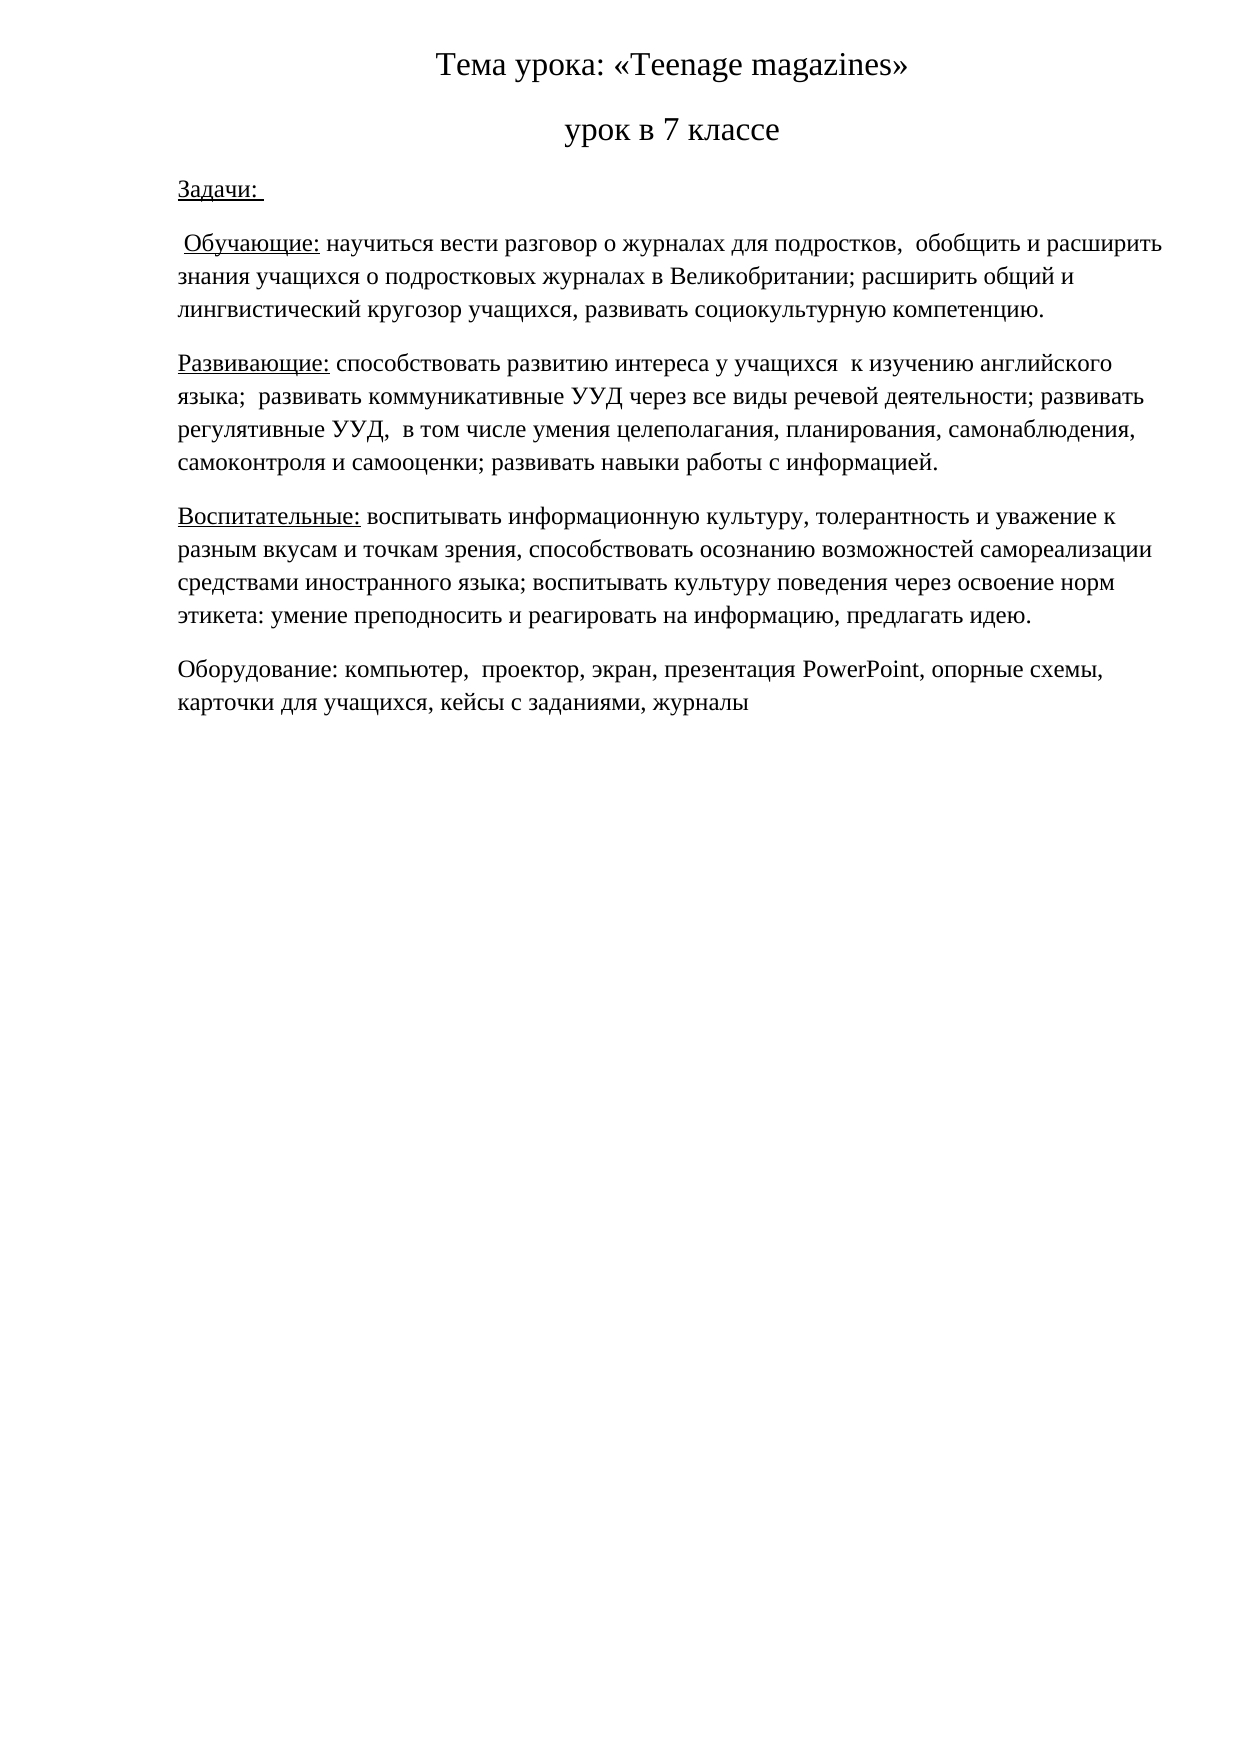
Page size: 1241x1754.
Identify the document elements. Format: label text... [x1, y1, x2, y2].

text Оборудование: компьютер, проектор, экран, презентация PowerPoint, опорные схемы, карточки для учащихся, кейсы с заданиями, журналы [177, 654, 1167, 716]
text урок в 7 классе [177, 109, 1167, 148]
text Тема урока: «Teenage magazines» [177, 44, 1167, 83]
text Обучающие: научиться вести разговор о журналах для подростков, обобщить и расширить знания учащихся о подростковых журналах в Великобритании; расширить общий и лингвистический кругозор учащихся, развивать социокультурную компетенцию. [177, 228, 1167, 323]
text Развивающие: способствовать развитию интереса у учащихся к изучению английского языка; развивать коммуникативные УУД через все виды речевой деятельности; развивать регулятивные УУД, в том числе умения целеполагания, планирования, самонаблюдения, самоконтроля и самооценки; развивать навыки работы с информацией. [177, 348, 1167, 476]
text Воспитательные: воспитывать информационную культуру, толерантность и уважение к разным вкусам и точкам зрения, способствовать осознанию возможностей самореализации средствами иностранного языка; воспитывать культуру поведения через освоение норм этикета: умение преподносить и реагировать на информацию, предлагать идею. [177, 501, 1167, 629]
text Задачи: [177, 174, 1167, 203]
